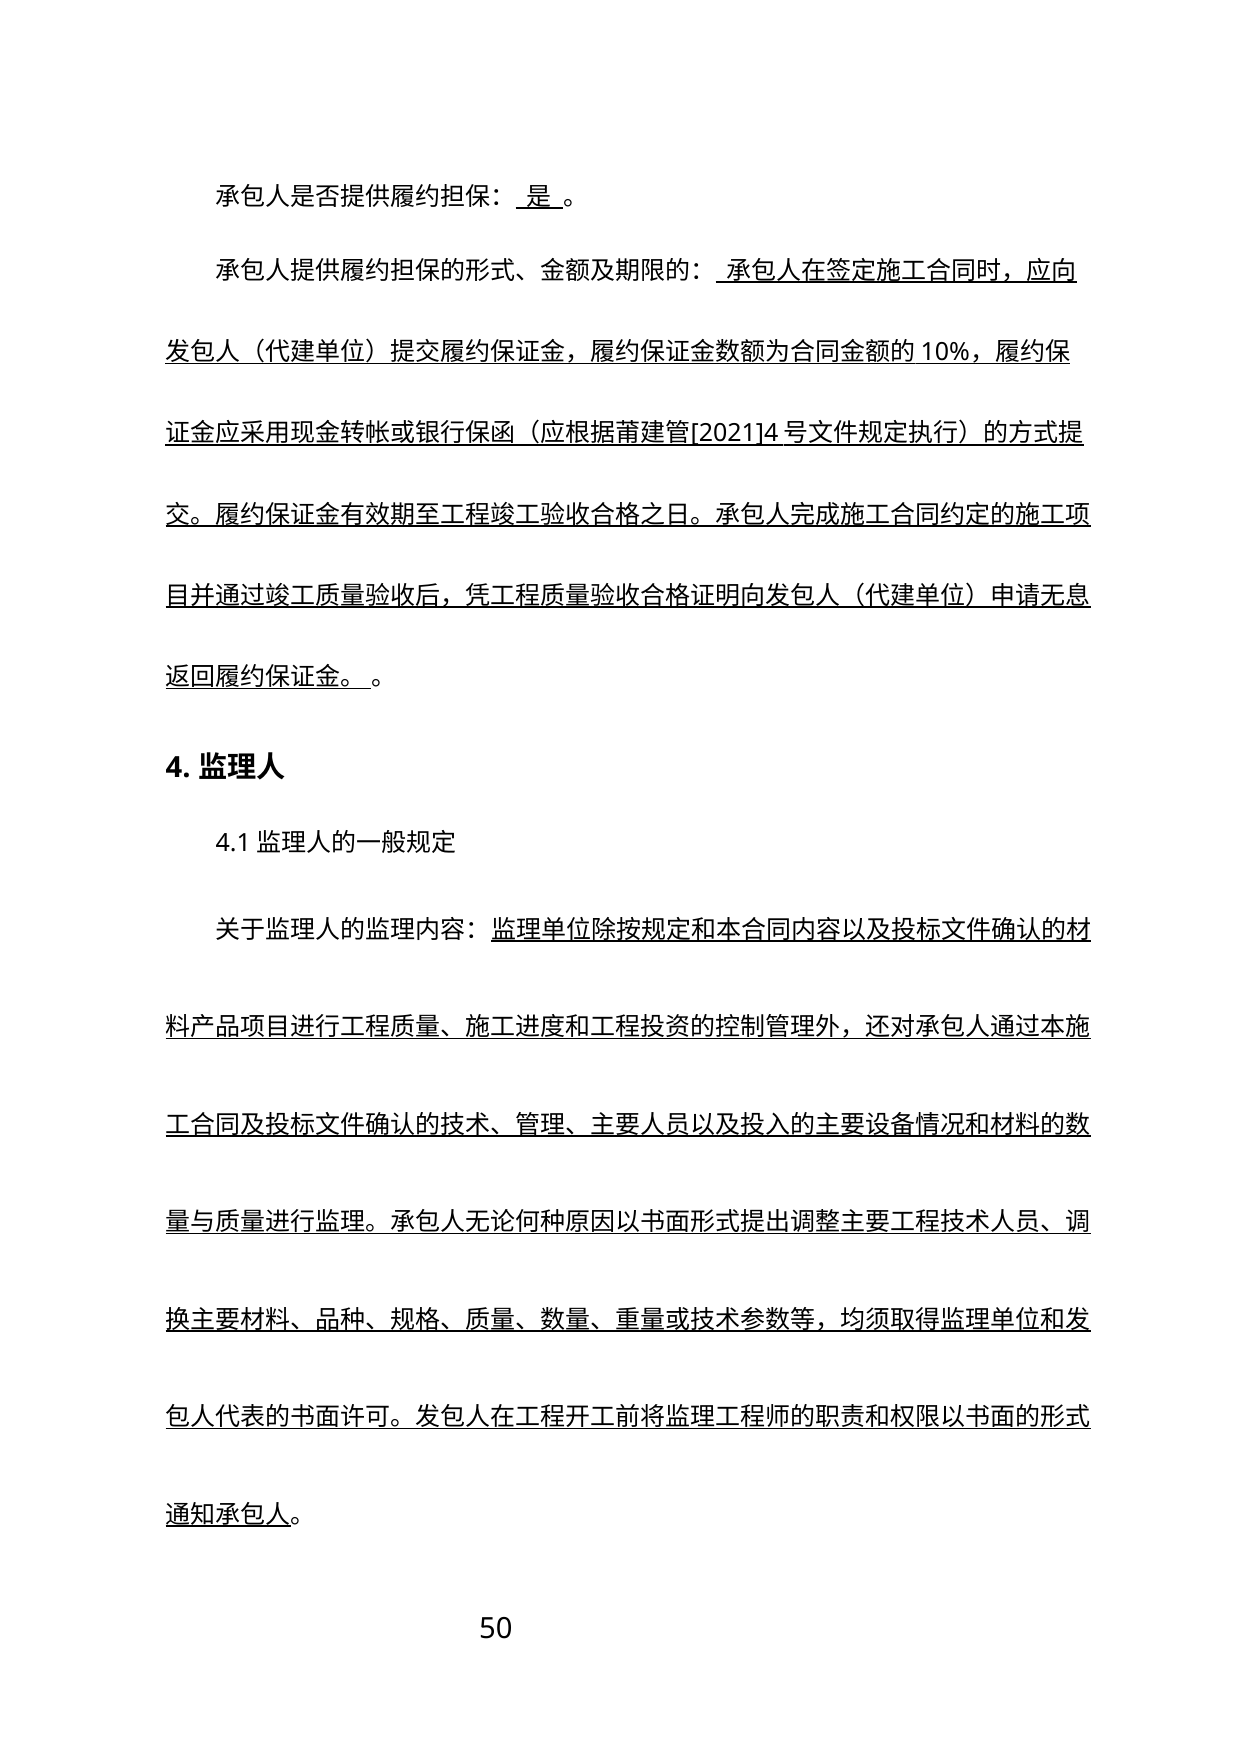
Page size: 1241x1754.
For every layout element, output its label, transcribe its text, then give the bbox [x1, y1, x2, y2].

text 关于监理人的监理内容：监理单位除按规定和本合同内容以及投标文件确认的材料产品项目进行工程质量、施工进度和工程投资的控制管理外，还对承包人通过本施工合同及投标文件确认的技术、管理、主要人员以及投入的主要设备情况和材料的数量与质量进行监理。承包人无论何种原因以书面形式提出调整主要工程技术人员、调换主要材料、品种、规格、质量、数量、重量或技术参数等，均须取得监理单位和发包人代表的书面许可。发包人在工程开工前将监理工程师的职责和权限以书面的形式通知承包人。 [165, 895, 1092, 1545]
text 4. 监理人 [165, 733, 1092, 798]
text 4.1监理人的一般规定 [165, 808, 1092, 873]
text 承包人是否提供履约担保： 是 。 [165, 162, 1092, 227]
text 承包人提供履约担保的形式、金额及期限的： 承包人在签定施工合同时，应向发包人（代建单位）提交履约保证金，履约保证金数额为合同金额的10%，履约保证金应采用现金转帐或银行保函（应根据莆建管[2021]4号文件规定执行）的方式提交。履约保证金有效期至工程竣工验收合格之日。承包人完成施工合同约定的施工项目并通过竣工质量验收后，凭工程质量验收合格证明向发包人（代建单位）申请无息返回履约保证金。 。 [165, 236, 1092, 707]
